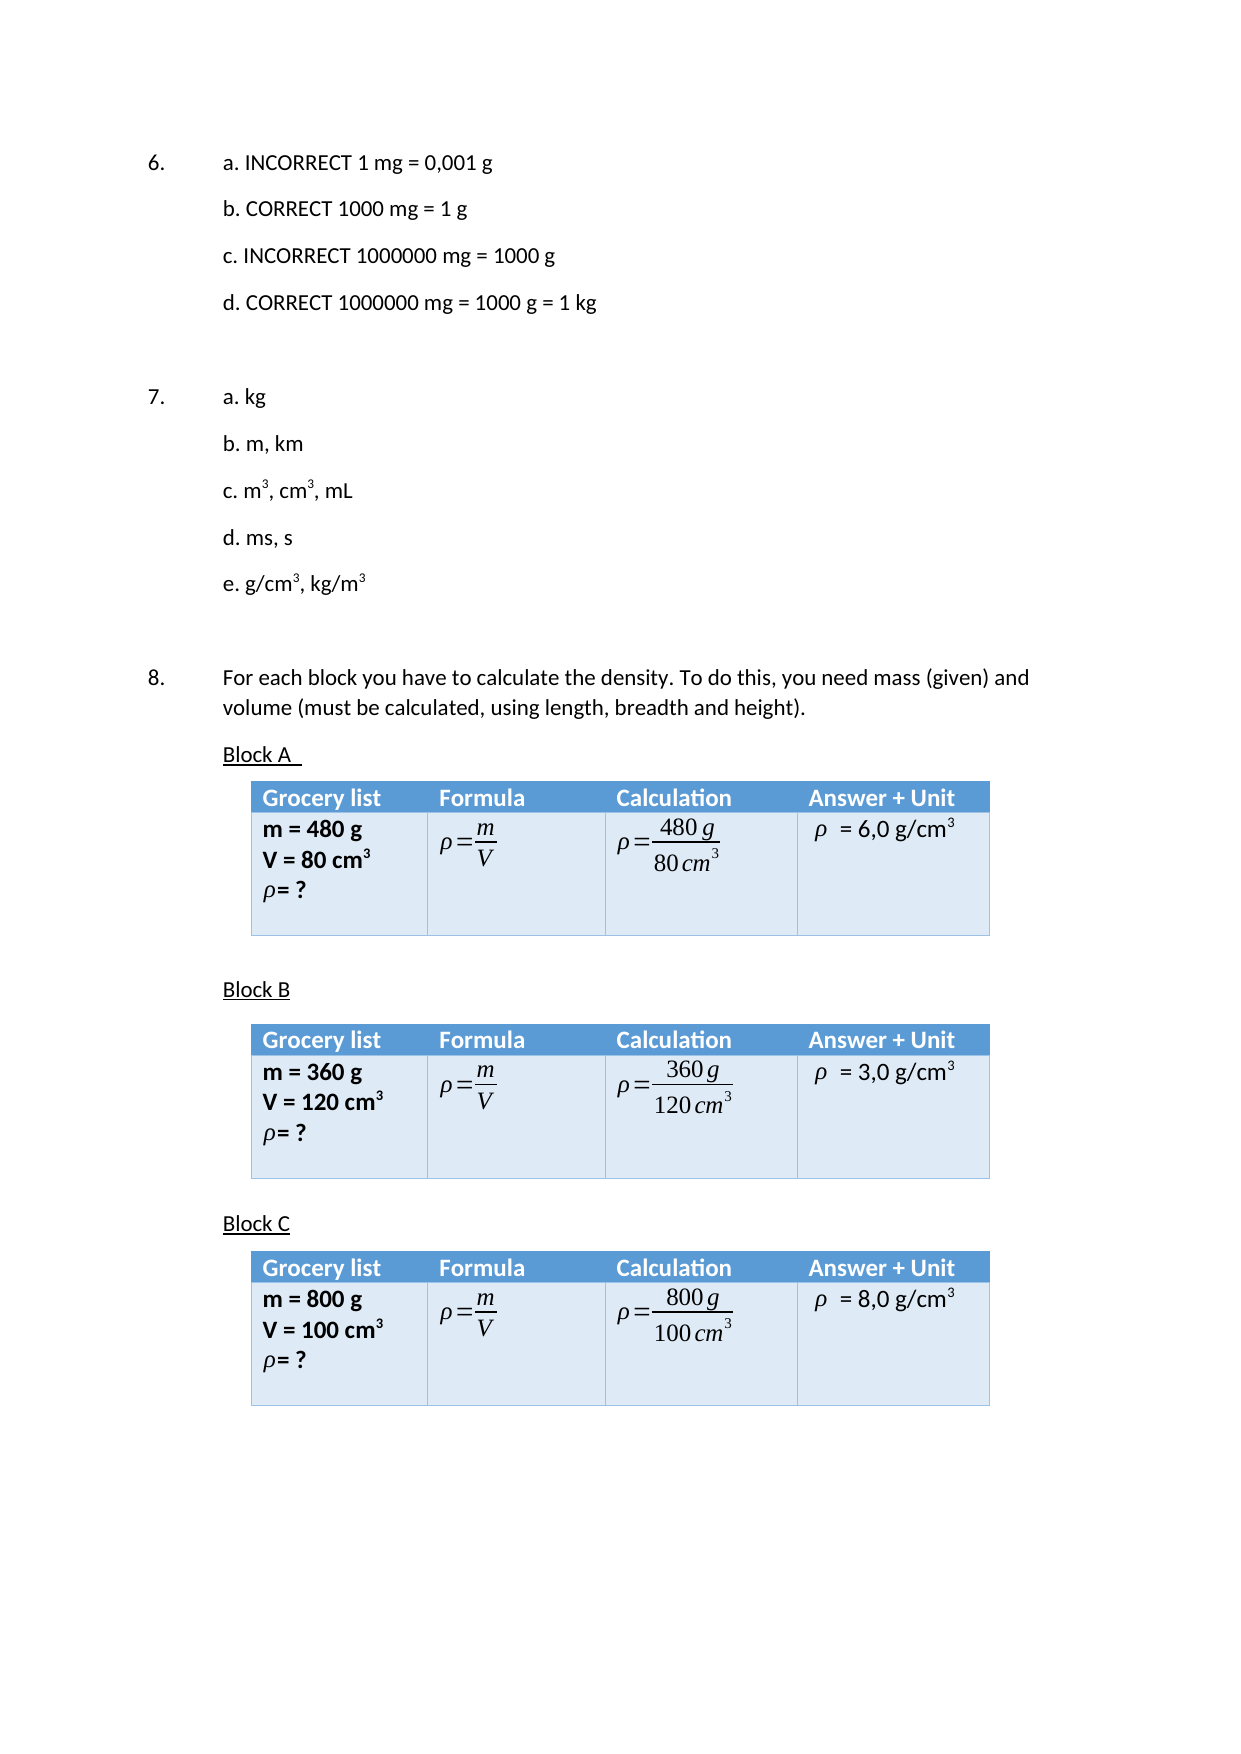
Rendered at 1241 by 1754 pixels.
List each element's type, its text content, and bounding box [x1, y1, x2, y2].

table_header Grocery list [252, 1025, 427, 1055]
table_cell m = 480 g V = 80 cm3 = ? [252, 813, 427, 935]
text c. m3, cm3, mL [148, 476, 1093, 504]
text 7. a. kg [148, 382, 1093, 410]
table_header Calculation [606, 1252, 797, 1282]
table_cell [606, 813, 797, 935]
table_header Answer + Unit [798, 1252, 989, 1282]
text Block C [148, 1209, 1093, 1237]
text d. CORRECT 1000000 mg = 1000 g = 1 kg [148, 288, 1093, 316]
table_header Formula [428, 782, 605, 812]
table_cell = 6,0 g/cm3 [798, 813, 989, 935]
text b. CORRECT 1000 mg = 1 g [148, 194, 1093, 222]
text 6. a. INCORRECT 1 mg = 0,001 g [148, 148, 1093, 176]
text b. m, km [148, 429, 1093, 457]
table_cell = 8,0 g/cm3 [798, 1283, 989, 1405]
table_header Answer + Unit [798, 1025, 989, 1055]
table_header Calculation [606, 782, 797, 812]
table_cell m = 800 g V = 100 cm3 = ? [252, 1283, 427, 1405]
table_cell [428, 1283, 605, 1405]
text c. INCORRECT 1000000 mg = 1000 g [148, 241, 1093, 269]
table_cell [606, 1056, 797, 1178]
table_cell m = 360 g V = 120 cm3 = ? [252, 1056, 427, 1178]
table_header Grocery list [252, 1252, 427, 1282]
text d. ms, s [148, 523, 1093, 551]
table_header Calculation [606, 1025, 797, 1055]
table_header Formula [428, 1252, 605, 1282]
text Block A [148, 740, 1093, 768]
table_cell [428, 1056, 605, 1178]
text Block B [148, 975, 1093, 1003]
table_header Grocery list [252, 782, 427, 812]
table_cell [606, 1283, 797, 1405]
table_cell [428, 813, 605, 935]
table_header Formula [428, 1025, 605, 1055]
table_header Answer + Unit [798, 782, 989, 812]
text e. g/cm3, kg/m3 [148, 569, 1093, 597]
text 8. For each block you have to calculate the density. To do this, you need mass (given) and volume (must be calculated, using length, breadth and height). [148, 663, 1093, 721]
table_cell = 3,0 g/cm3 [798, 1056, 989, 1178]
